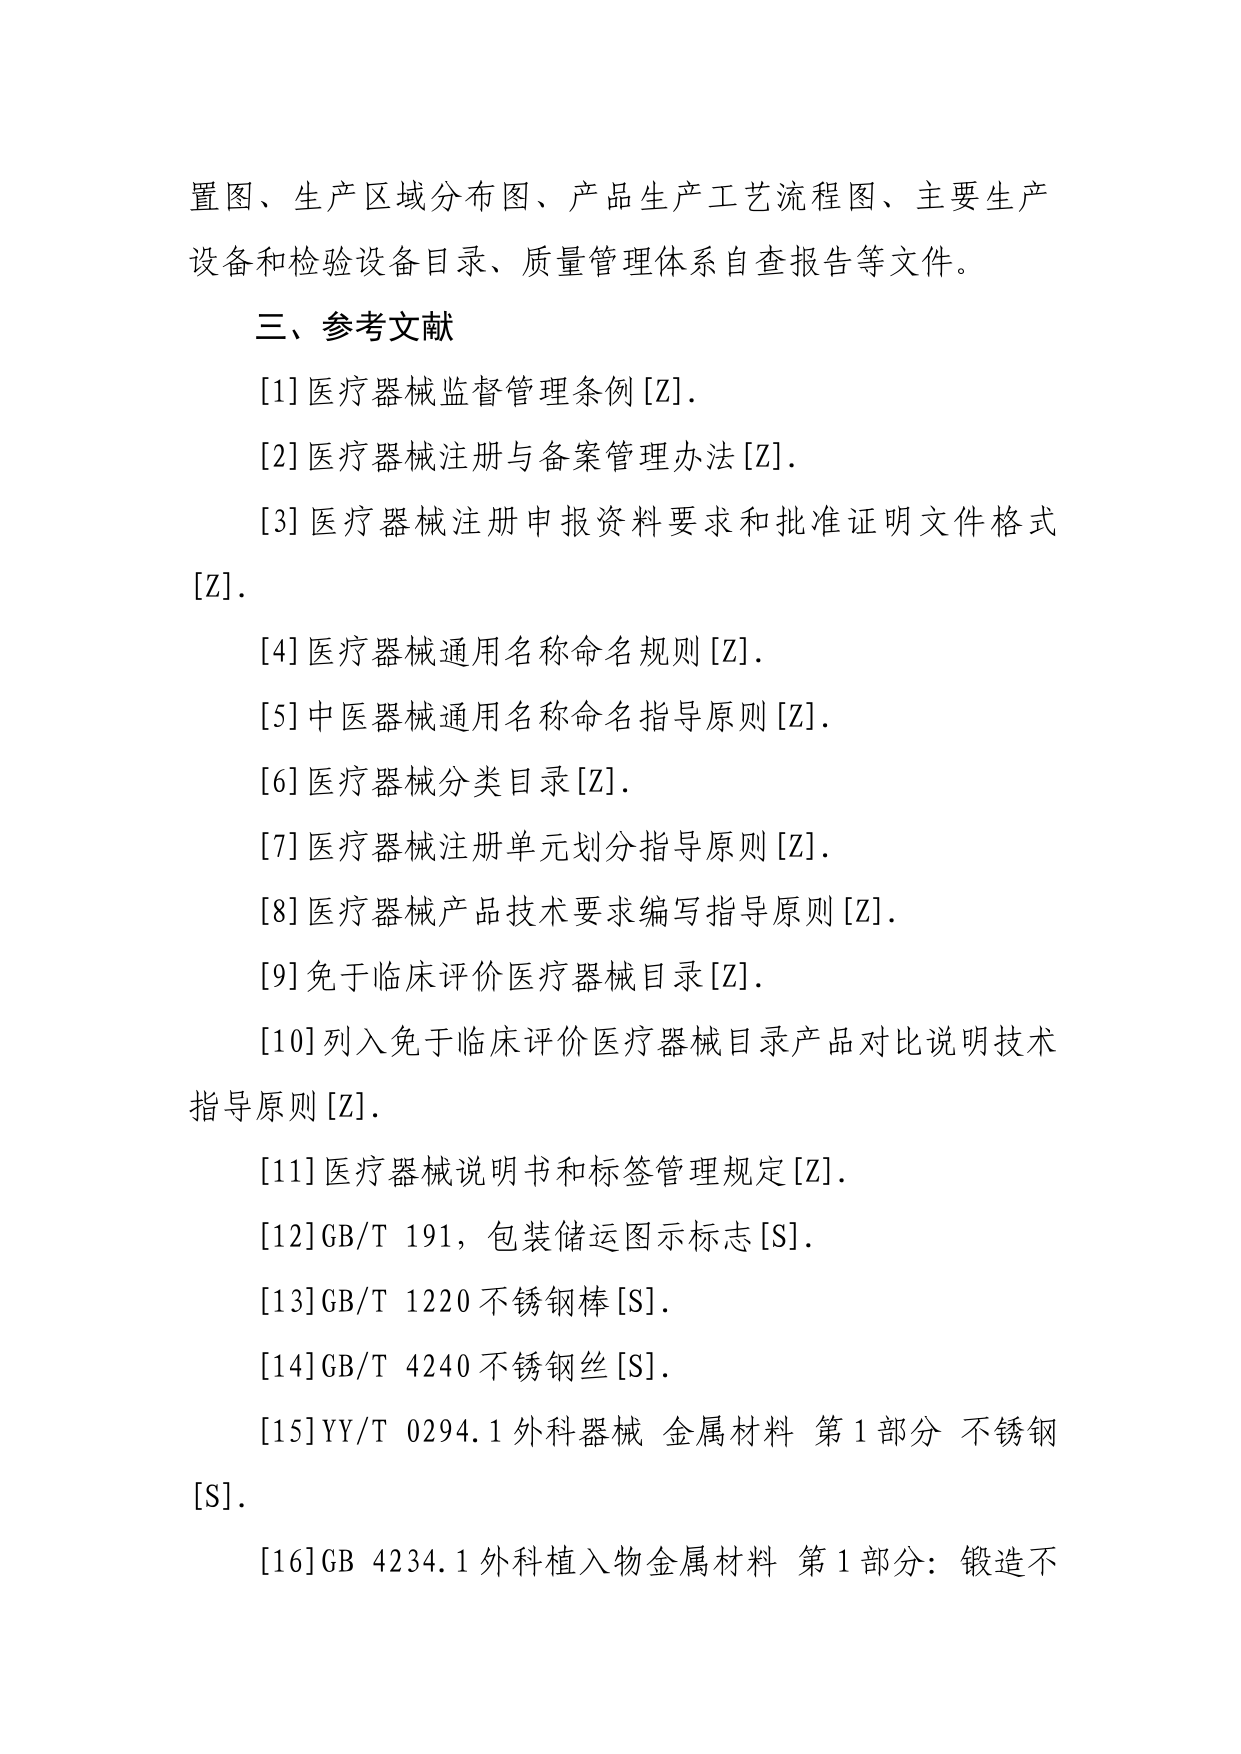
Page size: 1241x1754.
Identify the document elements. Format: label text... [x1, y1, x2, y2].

text [3]医疗器械注册申报资料要求和批准证明文件格式[Z]. [187, 487, 1060, 617]
text [15]YY/T 0294.1外科器械 金属材料 第1部分 不锈钢[S]. [187, 1397, 1060, 1527]
text [14]GB/T 4240不锈钢丝[S]. [187, 1332, 1060, 1397]
text 三、参考文献 [187, 292, 1053, 357]
text [6]医疗器械分类目录[Z]. [187, 747, 1060, 812]
text [12]GB/T 191，包装储运图示标志[S]. [187, 1202, 1060, 1267]
text [10]列入免于临床评价医疗器械目录产品对比说明技术指导原则[Z]. [187, 1007, 1060, 1137]
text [187, 162, 1053, 292]
text [5]中医器械通用名称命名指导原则[Z]. [187, 682, 1060, 747]
text [11]医疗器械说明书和标签管理规定[Z]. [187, 1137, 1060, 1202]
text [187, 1527, 1060, 1592]
text [7]医疗器械注册单元划分指导原则[Z]. [187, 812, 1060, 877]
text [1]医疗器械监督管理条例[Z]. [187, 357, 1060, 422]
text [2]医疗器械注册与备案管理办法[Z]. [187, 422, 1060, 487]
text [9]免于临床评价医疗器械目录[Z]. [187, 942, 1053, 1007]
text [13]GB/T 1220不锈钢棒[S]. [187, 1267, 1060, 1332]
text [4]医疗器械通用名称命名规则[Z]. [187, 617, 1060, 682]
text [8]医疗器械产品技术要求编写指导原则[Z]. [187, 877, 1060, 942]
